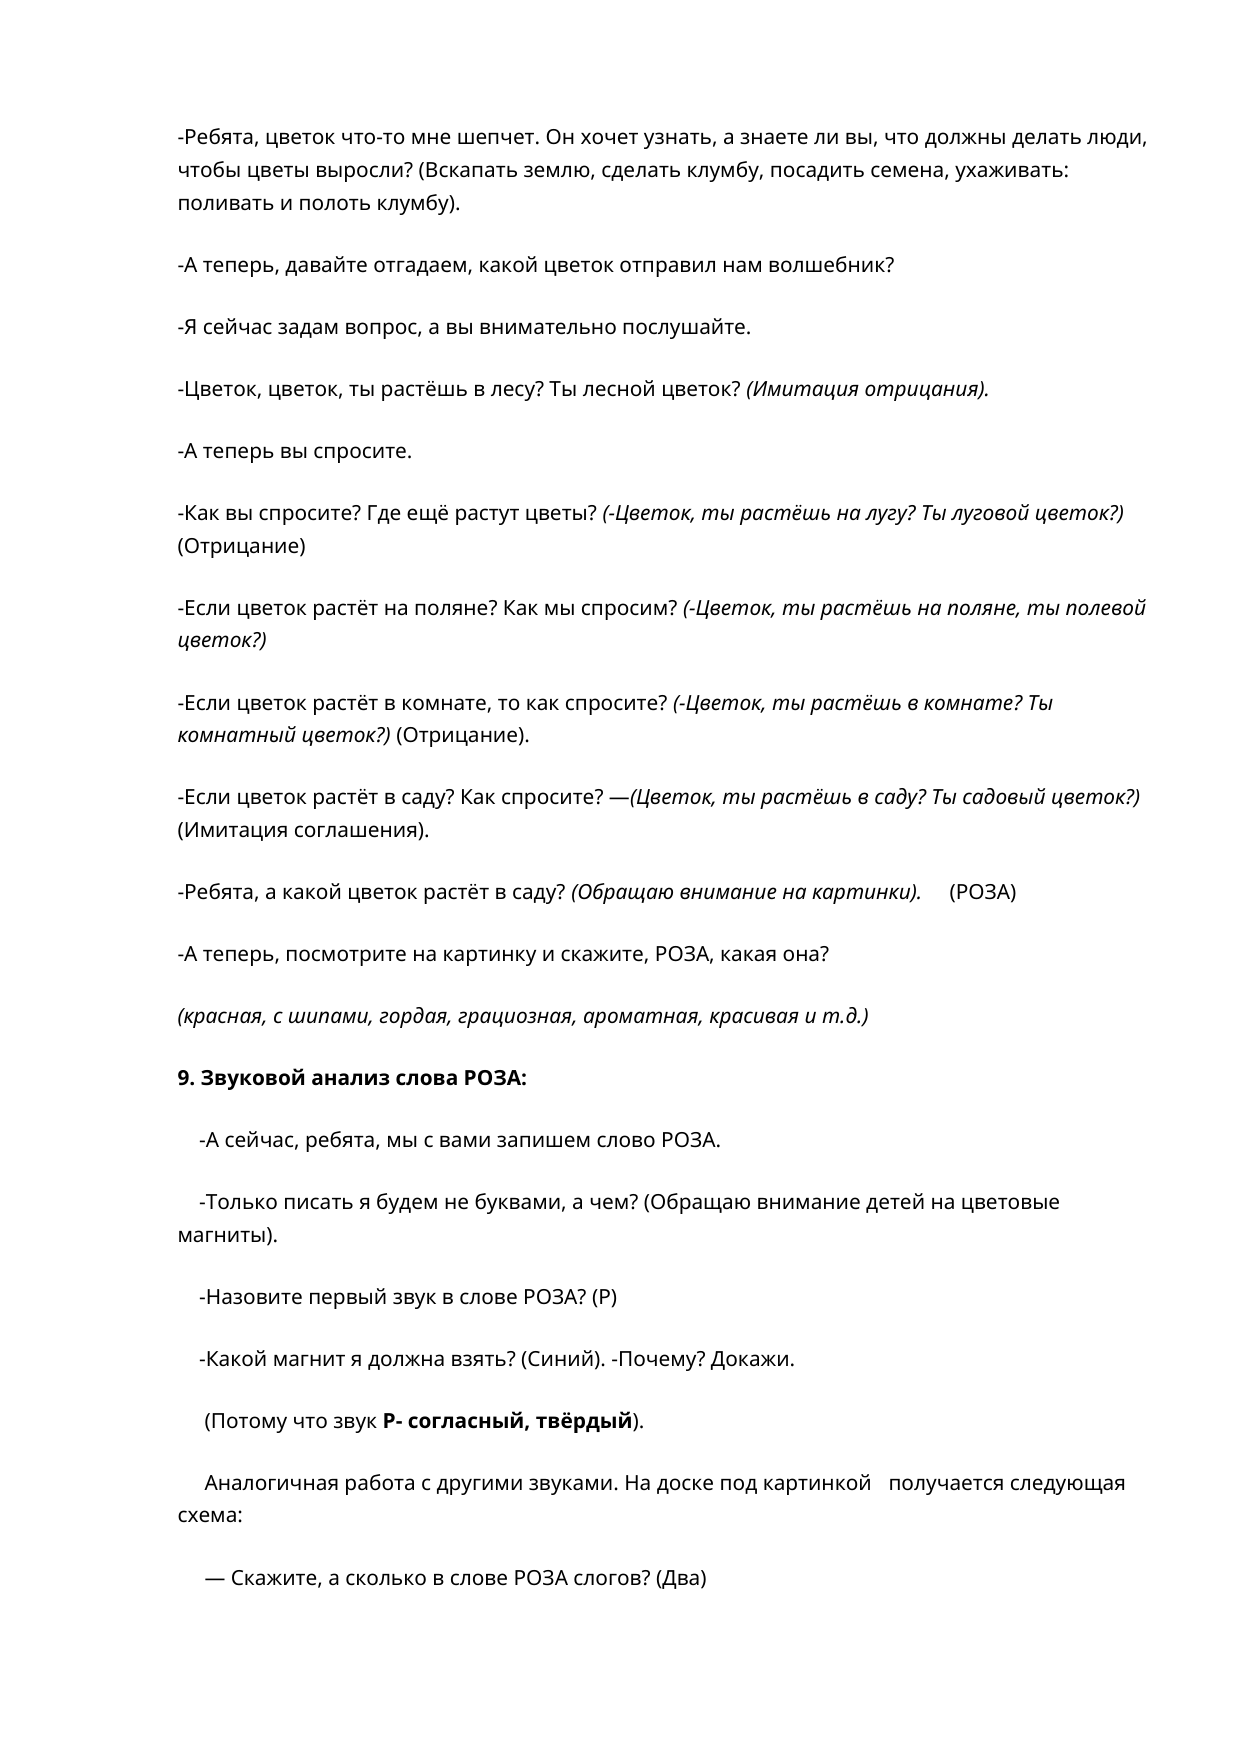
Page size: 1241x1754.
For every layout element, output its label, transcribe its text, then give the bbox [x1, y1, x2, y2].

text -Только писать я будем не буквами, а чем? (Обращаю внимание детей на цветовые магниты). [177, 1183, 1152, 1248]
text 9. Звуковой анализ слова РОЗА: [177, 1059, 1152, 1092]
text — Скажите, а сколько в слове РОЗА слогов? (Два) [177, 1558, 1152, 1591]
text -А сейчас, ребята, мы с вами запишем слово РОЗА. [177, 1121, 1152, 1153]
text -Ребята, а какой цветок растёт в саду? (Обращаю внимание на картинки). (РОЗА) [177, 873, 1152, 906]
text (Потому что звук Р- согласный, твёрдый). [177, 1401, 1152, 1434]
text -Какой магнит я должна взять? (Синий). -Почему? Докажи. [177, 1339, 1152, 1372]
text -Я сейчас задам вопрос, а вы внимательно послушайте. [177, 308, 1152, 341]
text -А теперь, давайте отгадаем, какой цветок отправил нам волшебник? [177, 246, 1152, 278]
text -Если цветок растёт на поляне? Как мы спросим? (-Цветок, ты растёшь на поляне, ты полевой цветок?) [177, 588, 1152, 654]
text -Цветок, цветок, ты растёшь в лесу? Ты лесной цветок? (Имитация отрицания). [177, 370, 1152, 402]
text -А теперь вы спросите. [177, 432, 1152, 464]
text -Если цветок растёт в саду? Как спросите? —(Цветок, ты растёшь в саду? Ты садовый цветок?) (Имитация соглашения). [177, 778, 1152, 844]
text Аналогичная работа с другими звуками. На доске под картинкой получается следующая схема: [177, 1463, 1152, 1529]
text -Назовите первый звук в слове РОЗА? (Р) [177, 1277, 1152, 1310]
text -Ребята, цветок что-то мне шепчет. Он хочет узнать, а знаете ли вы, что должны делать люди, чтобы цветы выросли? (Вскапать землю, сделать клумбу, посадить семена, ухаживать: поливать и полоть клумбу). [177, 118, 1152, 217]
text -Как вы спросите? Где ещё растут цветы? (-Цветок, ты растёшь на лугу? Ты луговой цветок?) (Отрицание) [177, 494, 1152, 559]
text -А теперь, посмотрите на картинку и скажите, РОЗА, какая она? [177, 935, 1152, 968]
text -Если цветок растёт в комнате, то как спросите? (-Цветок, ты растёшь в комнате? Ты комнатный цветок?) (Отрицание). [177, 683, 1152, 749]
text (красная, с шипами, гордая, грациозная, ароматная, красивая и т.д.) [177, 997, 1152, 1029]
